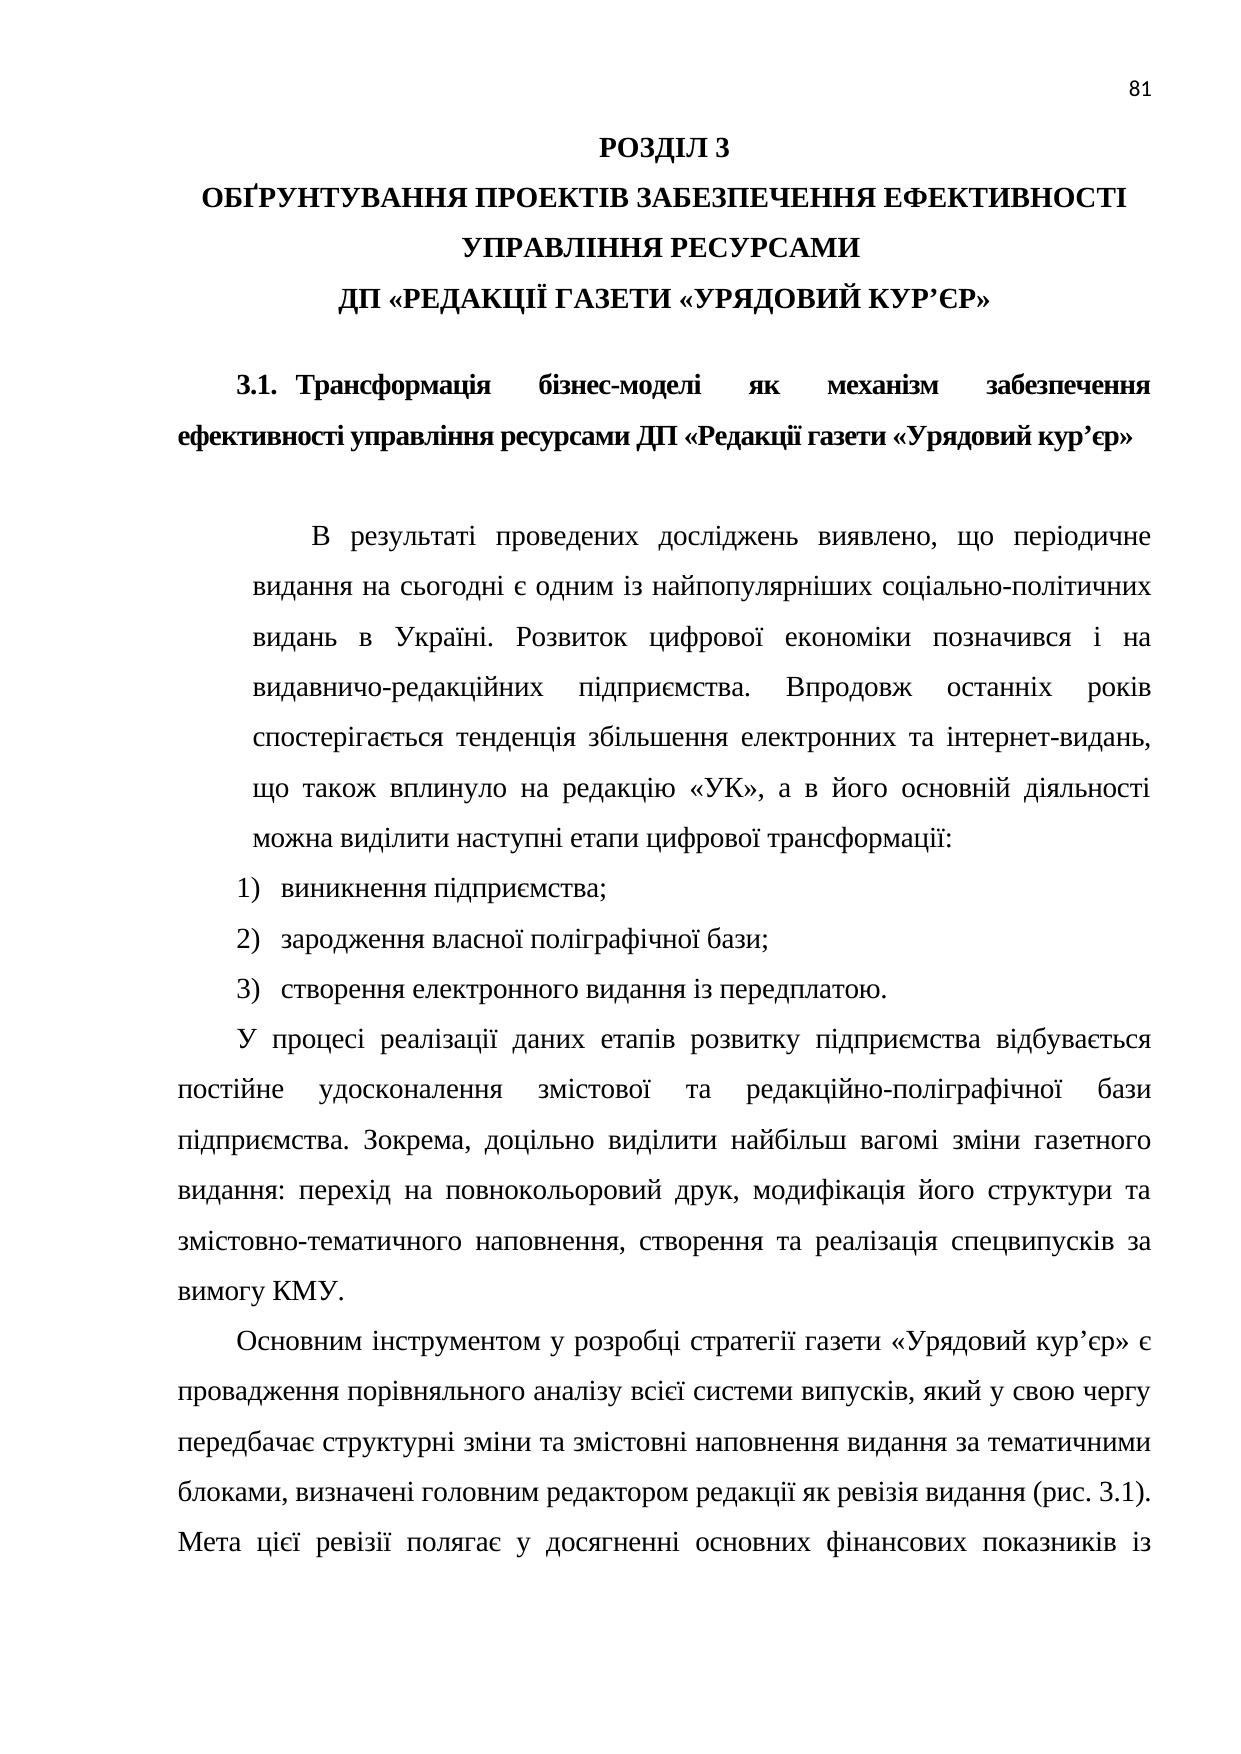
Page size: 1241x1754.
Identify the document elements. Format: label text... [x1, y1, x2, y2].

list У процесі реалізації даних етапів розвитку підприємства відбувається постійне удосконалення змістової та редакційно-поліграфічної бази підприємства. Зокрема, доцільно виділити найбільш вагомі зміни газетного видання: перехід на повнокольоровий друк, модифікація його структури та змістовно-тематичного наповнення, створення та реалізація спецвипусків за вимогу КМУ. [177, 1021, 1152, 1306]
list створення електронного видання із передплатою. [177, 971, 1152, 1004]
text В результаті проведених досліджень виявлено, що періодичне видання на сьогодні є одним із найпопулярніших соціально-політичних видань в Україні. Розвиток цифрової економіки позначився і на видавничо-редакційних підприємства. Впродовж останніх років спостерігається тенденція збільшення електронних та інтернет-видань, що також вплинуло на редакцію «УК», а в його основній діяльності можна виділити наступні етапи цифрової трансформації: [252, 518, 1152, 854]
text РОЗДІЛ 3 ОБҐРУНТУВАННЯ ПРОЕКТІВ ЗАБЕЗПЕЧЕННЯ ЕФЕКТИВНОСТІ УПРАВЛІННЯ РЕСУРСАМИ ДП «РЕДАКЦІЇ ГАЗЕТИ «УРЯДОВИЙ КУР’ЄР» [177, 130, 1152, 314]
list Трансформація бізнес-моделі як механізм забезпечення ефективності управління ресурсами ДП «Редакції газети «Урядовий кур’єр» [177, 367, 1152, 451]
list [177, 1323, 1152, 1558]
list зародження власної поліграфічної бази; [177, 921, 1152, 954]
list виникнення підприємства; [177, 870, 1152, 904]
